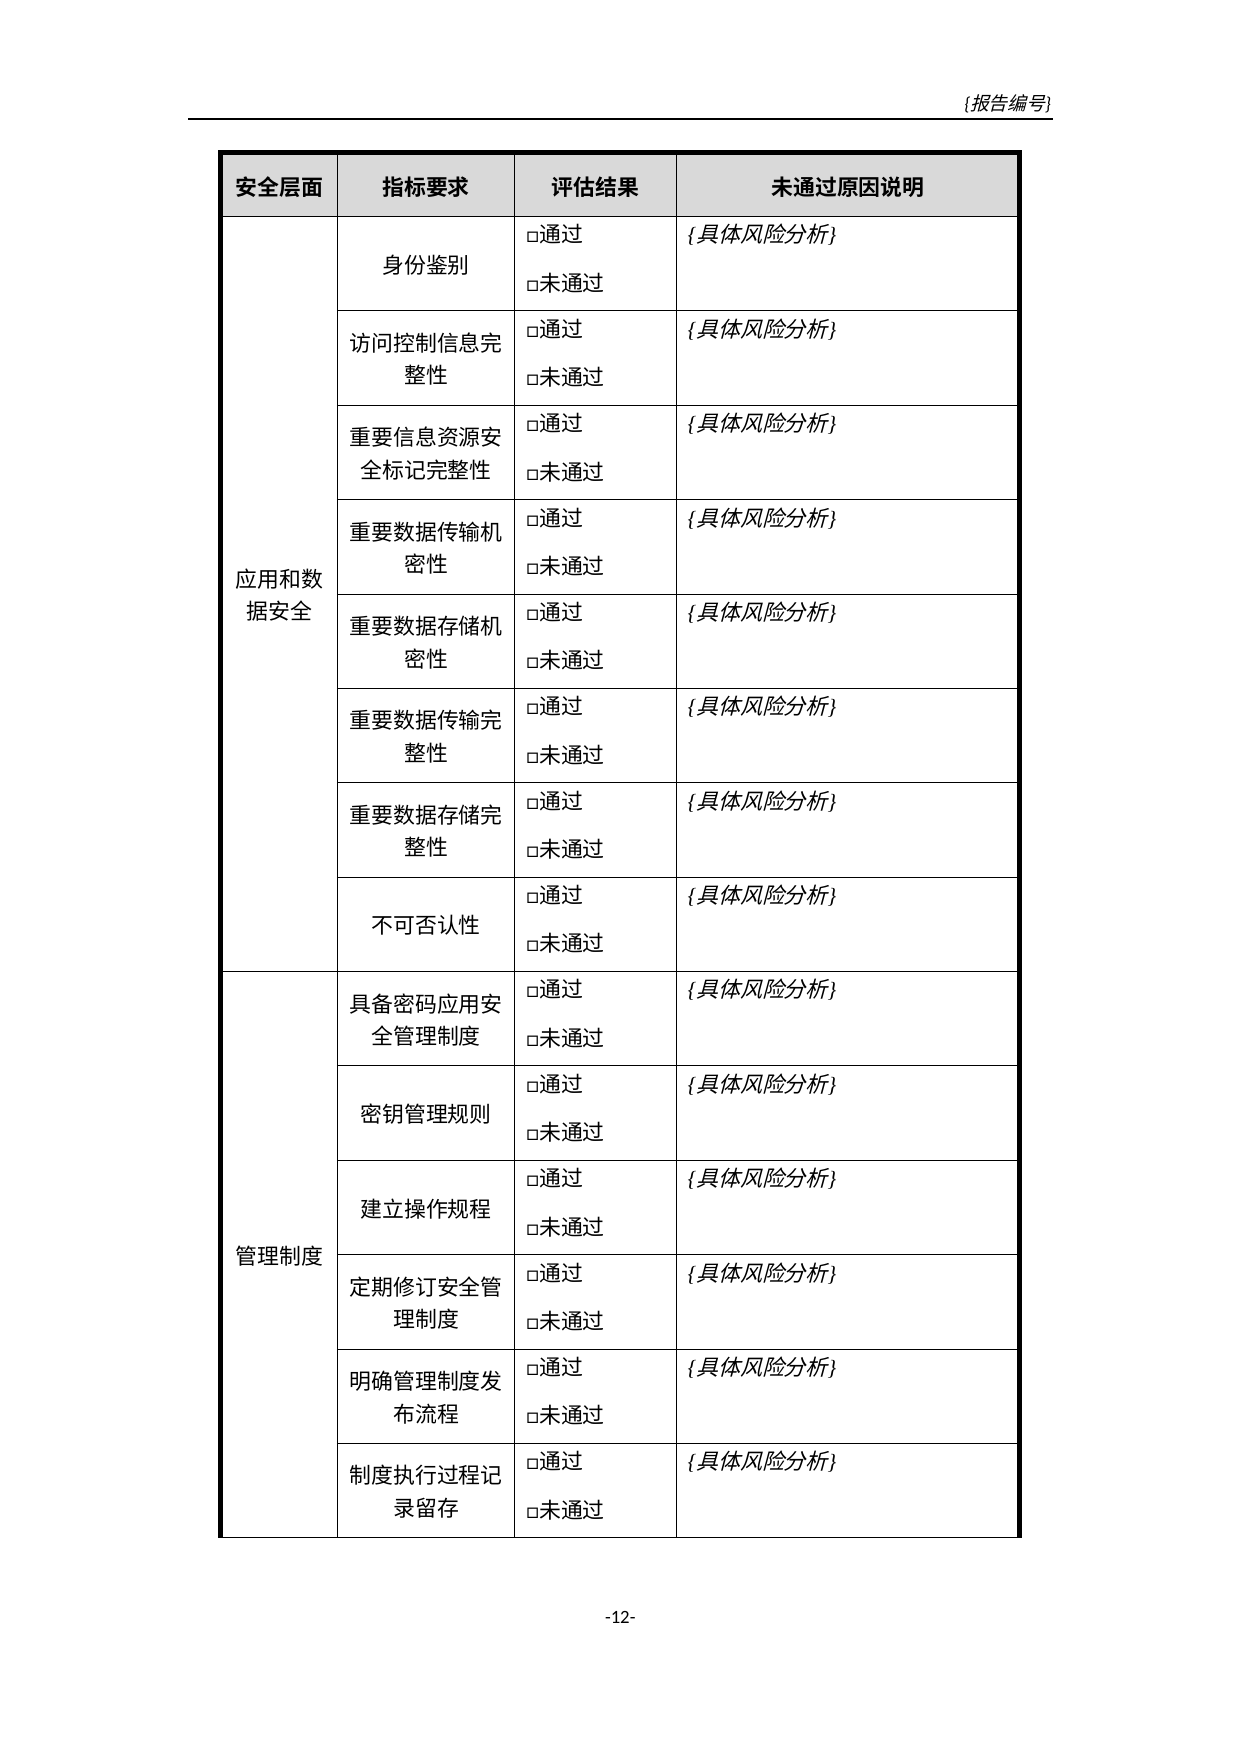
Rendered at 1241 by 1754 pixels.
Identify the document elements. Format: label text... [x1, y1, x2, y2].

table_cell {具体风险分析} [677, 1350, 1017, 1443]
table_cell {具体风险分析} [677, 1444, 1017, 1537]
table_cell 制度执行过程记录留存 [338, 1444, 514, 1537]
table_cell □通过 □未通过 [515, 689, 676, 782]
table_cell 具备密码应用安全管理制度 [338, 972, 514, 1065]
table_cell □通过 □未通过 [515, 406, 676, 499]
table_cell □通过 □未通过 [515, 1350, 676, 1443]
table_header 评估结果 [515, 155, 676, 216]
table_cell {具体风险分析} [677, 783, 1017, 877]
table_cell {具体风险分析} [677, 500, 1017, 593]
table_cell □通过 □未通过 [515, 878, 676, 971]
table_cell {具体风险分析} [677, 1066, 1017, 1160]
table_cell □通过 □未通过 [515, 500, 676, 593]
table_cell {具体风险分析} [677, 1255, 1017, 1348]
table_cell □通过 □未通过 [515, 595, 676, 688]
table_cell 身份鉴别 [338, 217, 514, 310]
table_cell {具体风险分析} [677, 406, 1017, 499]
table_header 安全层面 [223, 155, 337, 216]
table_cell 定期修订安全管理制度 [338, 1255, 514, 1348]
table_cell {具体风险分析} [677, 689, 1017, 782]
table_cell 建立操作规程 [338, 1161, 514, 1254]
table_cell □通过 □未通过 [515, 1066, 676, 1160]
table_cell 访问控制信息完整性 [338, 311, 514, 405]
table_cell □通过 □未通过 [515, 972, 676, 1065]
table_cell □通过 □未通过 [515, 1161, 676, 1254]
table_cell □通过 □未通过 [515, 217, 676, 310]
table_header 指标要求 [338, 155, 514, 216]
table_cell □通过 □未通过 [515, 1255, 676, 1348]
table_cell {具体风险分析} [677, 1161, 1017, 1254]
table_cell 密钥管理规则 [338, 1066, 514, 1160]
table_header 未通过原因说明 [677, 155, 1017, 216]
table_cell 不可否认性 [338, 878, 514, 971]
table_cell {具体风险分析} [677, 595, 1017, 688]
table_cell 重要信息资源安全标记完整性 [338, 406, 514, 499]
table_cell {具体风险分析} [677, 217, 1017, 310]
table_cell 管理制度 [223, 972, 337, 1537]
table_cell 重要数据存储完整性 [338, 783, 514, 877]
table_cell 重要数据传输完整性 [338, 689, 514, 782]
table_cell {具体风险分析} [677, 311, 1017, 405]
table_cell 明确管理制度发布流程 [338, 1350, 514, 1443]
table_cell 重要数据传输机密性 [338, 500, 514, 593]
table_cell 重要数据存储机密性 [338, 595, 514, 688]
table_cell □通过 □未通过 [515, 311, 676, 405]
table_cell 应用和数据安全 [223, 217, 337, 971]
table_cell □通过 □未通过 [515, 1444, 676, 1537]
table_cell □通过 □未通过 [515, 783, 676, 877]
table_cell {具体风险分析} [677, 972, 1017, 1065]
table_cell {具体风险分析} [677, 878, 1017, 971]
